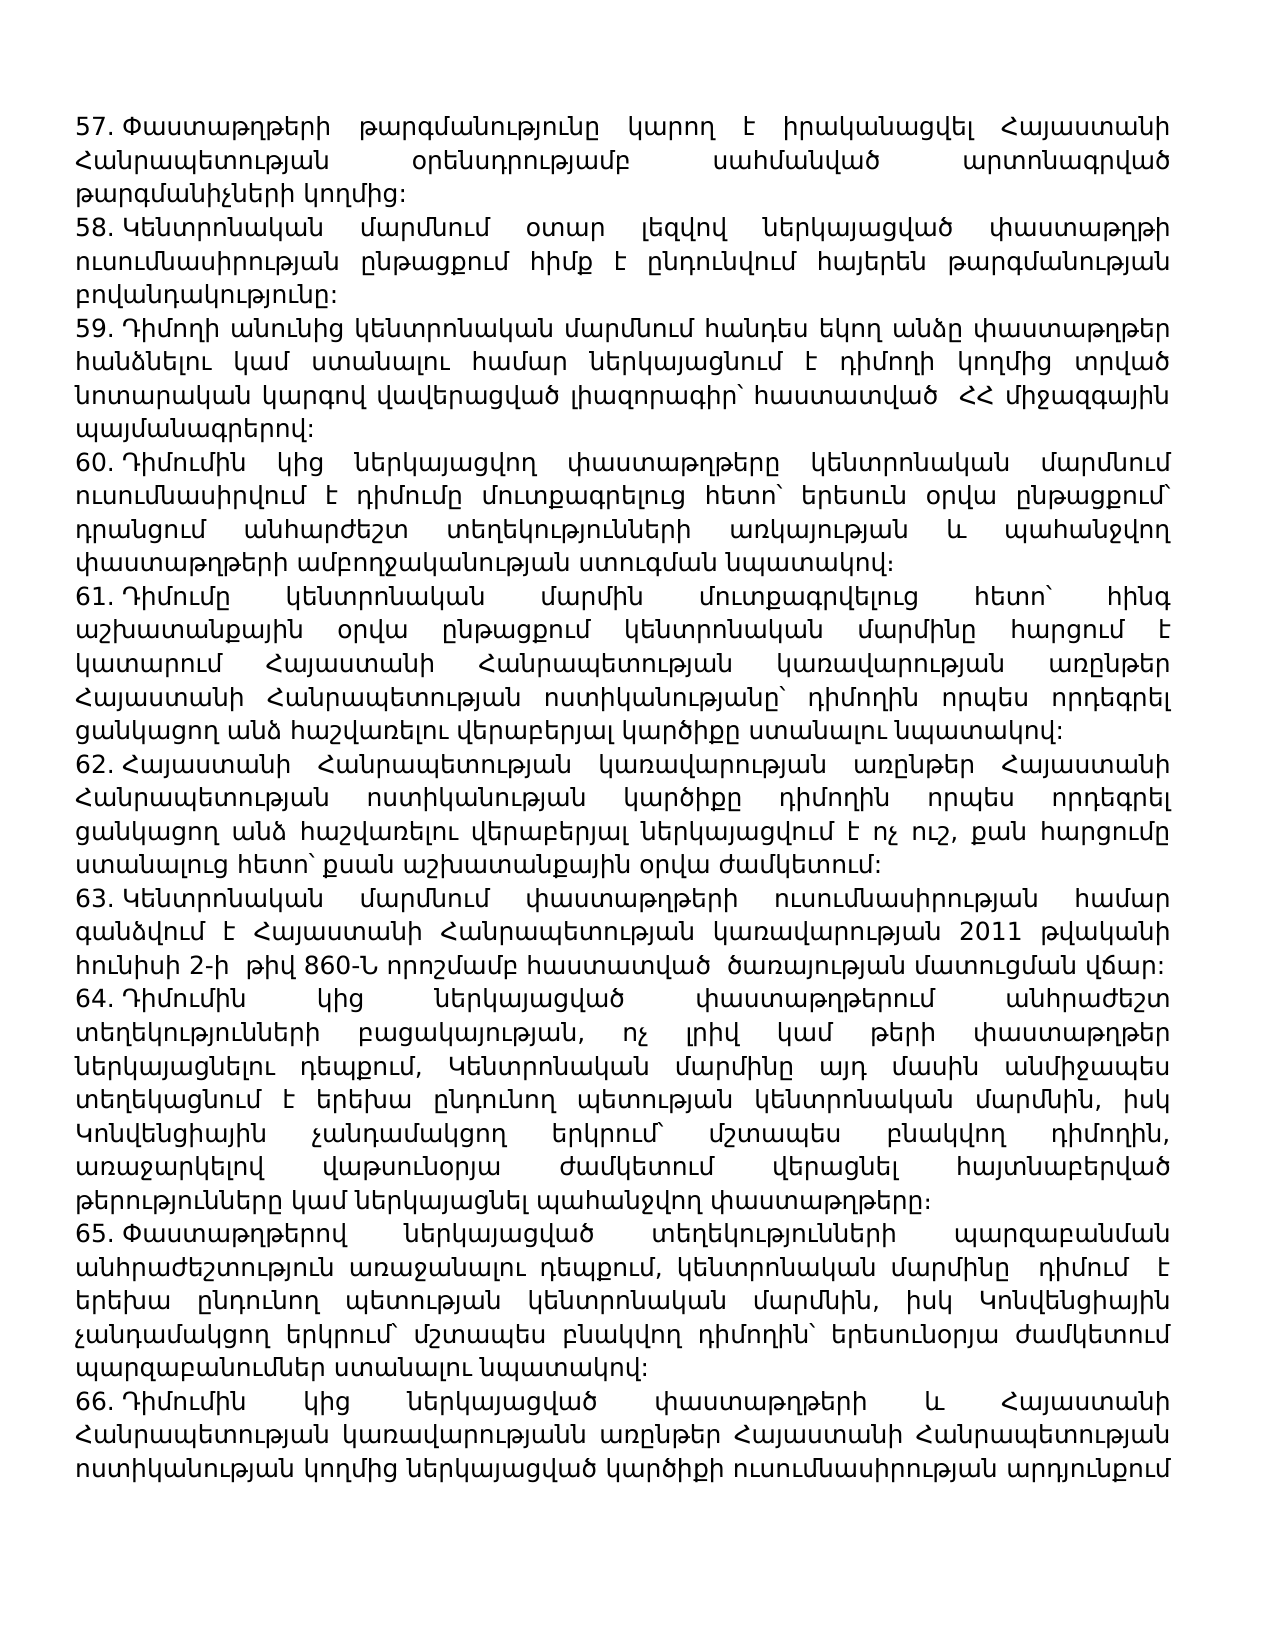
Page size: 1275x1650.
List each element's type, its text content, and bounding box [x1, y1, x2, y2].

list Դիմումին կից ներկայացված փաստաթղթերում անհրաժեշտ տեղեկությունների բացակայության, ոչ լրիվ կամ թերի փաստաթղթեր ներկայացնելու դեպքում, Կենտրոնական մարմինը այդ մասին անմիջապես տեղեկացնում է երեխա ընդունող պետության կենտրոնական մարմնին, իսկ Կոնվենցիային չանդամակցող երկրում՝ մշտապես բնակվող դիմողին, առաջարկելով վաթսունօրյա ժամկետում վերացնել հայտնաբերված թերությունները կամ ներկայացնել պահանջվող փաստաթղթերը։ [75, 984, 1171, 1215]
list Հայաստանի Հանրապետության կառավարության առընթեր Հայաստանի Հանրապետության ոստիկանության կարծիքը դիմողին որպես որդեգրել ցանկացող անձ հաշվառելու վերաբերյալ ներկայացվում է ոչ ուշ, քան հարցումը ստանալուց հետո՝ քսան աշխատանքային օրվա ժամկետում: [75, 750, 1171, 879]
list Դիմողի անունից կենտրոնական մարմնում հանդես եկող անձը փաստաթղթեր հանձնելու կամ ստանալու համար ներկայացնում է դիմողի կողմից տրված նոտարական կարգով վավերացված լիազորագիր՝ հաստատված ՀՀ միջազգային պայմանագրերով: [75, 314, 1171, 443]
list Կենտրոնական մարմնում օտար լեզվով ներկայացված փաստաթղթի ուսումնասիրության ընթացքում հիմք է ընդունվում հայերեն թարգմանության բովանդակությունը: [75, 213, 1171, 309]
list Դիմումին կից ներկայացվող փաստաթղթերը կենտրոնական մարմնում ուսումնասիրվում է դիմումը մուտքագրելուց հետո՝ երեսուն օրվա ընթացքում՝ դրանցում անհարժեշտ տեղեկությունների առկայության և պահանջվող փաստաթղթերի ամբողջականության ստուգման նպատակով։ [75, 448, 1171, 578]
list Փաստաթղթերով ներկայացված տեղեկությունների պարզաբանման անհրաժեշտություն առաջանալու դեպքում, կենտրոնական մարմինը դիմում է երեխա ընդունող պետության կենտրոնական մարմնին, իսկ Կոնվենցիային չանդամակցող երկրում՝ մշտապես բնակվող դիմողին՝ երեսունօրյա ժամկետում պարզաբանումներ ստանալու նպատակով: [75, 1219, 1171, 1383]
list Դիմումը կենտրոնական մարմին մուտքագրվելուց հետո՝ հինգ աշխատանքային օրվա ընթացքում կենտրոնական մարմինը հարցում է կատարում Հայաստանի Հանրապետության կառավարության առընթեր Հայաստանի Հանրապետության ոստիկանությանը՝ դիմողին որպես որդեգրել ցանկացող անձ հաշվառելու վերաբերյալ կարծիքը ստանալու նպատակով: [75, 582, 1171, 745]
list Կենտրոնական մարմնում փաստաթղթերի ուսումնասիրության համար գանձվում է Հայաստանի Հանրապետության կառավարության 2011 թվականի հունիսի 2-ի թիվ 860-Ն որոշմամբ հաստատված ծառայության մատուցման վճար: [75, 884, 1171, 980]
list Փաստաթղթերի թարգմանությունը կարող է իրականացվել Հայաստանի Հանրապետության օրենսդրությամբ սահմանված արտոնագրված թարգմանիչների կողմից: [75, 112, 1171, 209]
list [75, 1387, 1171, 1483]
